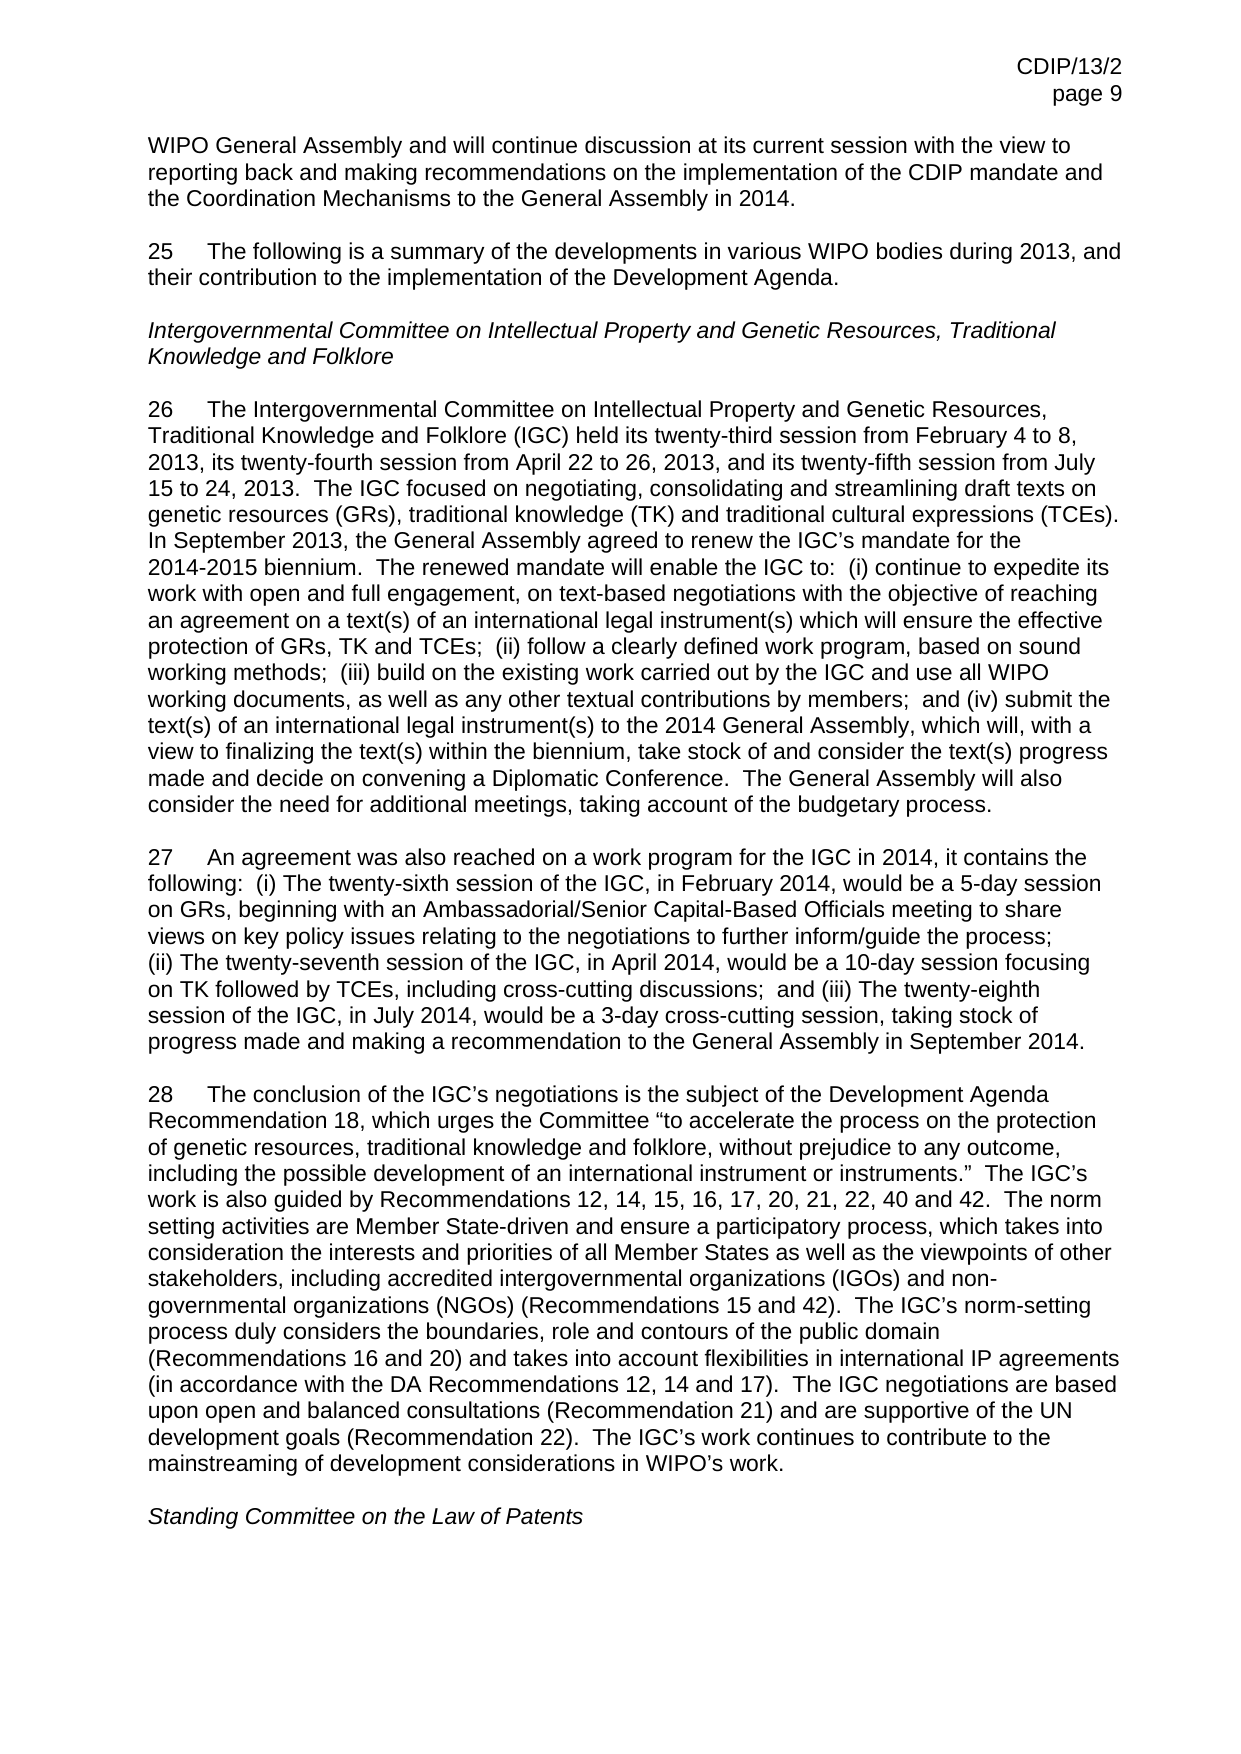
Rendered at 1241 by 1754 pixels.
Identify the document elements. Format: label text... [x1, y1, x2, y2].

text The Intergovernmental Committee on Intellectual Property and Genetic Resources, Traditional Knowledge and Folklore (IGC) held its twenty-third session from February 4 to 8, 2013, its twenty-fourth session from April 22 to 26, 2013, and its twenty-fifth session from July 15 to 24, 2013. The IGC focused on negotiating, consolidating and streamlining draft texts on genetic resources (GRs), traditional knowledge (TK) and traditional cultural expressions (TCEs). In September 2013, the General Assembly agreed to renew the IGC’s mandate for the 2014-2015 biennium. The renewed mandate will enable the IGC to: (i) continue to expedite its work with open and full engagement, on text-based negotiations with the objective of reaching an agreement on a text(s) of an international legal instrument(s) which will ensure the effective protection of GRs, TK and TCEs; (ii) follow a clearly defined work program, based on sound working methods; (iii) build on the existing work carried out by the IGC and use all WIPO working documents, as well as any other textual contributions by members; and (iv) submit the text(s) of an international legal instrument(s) to the 2014 General Assembly, which will, with a view to finalizing the text(s) within the biennium, take stock of and consider the text(s) progress made and decide on convening a Diplomatic Conference. The General Assembly will also consider the need for additional meetings, taking account of the budgetary process. [148, 396, 1122, 817]
text The conclusion of the IGC’s negotiations is the subject of the Development Agenda Recommendation 18, which urges the Committee “to accelerate the process on the protection of genetic resources, traditional knowledge and folklore, without prejudice to any outcome, including the possible development of an international instrument or instruments.” The IGC’s work is also guided by Recommendations 12, 14, 15, 16, 17, 20, 21, 22, 40 and 42. The norm setting activities are Member State-driven and ensure a participatory process, which takes into consideration the interests and priorities of all Member States as well as the viewpoints of other stakeholders, including accredited intergovernmental organizations (IGOs) and non-governmental organizations (NGOs) (Recommendations 15 and 42). The IGC’s norm-setting process duly considers the boundaries, role and contours of the public domain (Recommendations 16 and 20) and takes into account flexibilities in international IP agreements (in accordance with the DA Recommendations 12, 14 and 17). The IGC negotiations are based upon open and balanced consultations (Recommendation 21) and are supportive of the UN development goals (Recommendation 22). The IGC’s work continues to contribute to the mainstreaming of development considerations in WIPO’s work. [148, 1081, 1122, 1476]
text Standing Committee on the Law of Patents [148, 1503, 1122, 1529]
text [148, 132, 1122, 211]
text An agreement was also reached on a work program for the IGC in 2014, it contains the following: (i) The twenty-sixth session of the IGC, in February 2014, would be a 5-day session on GRs, beginning with an Ambassadorial/Senior Capital-Based Officials meeting to share views on key policy issues relating to the negotiations to further inform/guide the process; (ii) The twenty-seventh session of the IGC, in April 2014, would be a 10-day session focusing on TK followed by TCEs, including cross-cutting discussions; and (iii) The twenty-eighth session of the IGC, in July 2014, would be a 3-day cross-cutting session, taking stock of progress made and making a recommendation to the General Assembly in September 2014. [148, 844, 1122, 1054]
text Intergovernmental Committee on Intellectual Property and Genetic Resources, Traditional Knowledge and Folklore [148, 317, 1122, 369]
text The following is a summary of the developments in various WIPO bodies during 2013, and their contribution to the implementation of the Development Agenda. [148, 238, 1122, 290]
